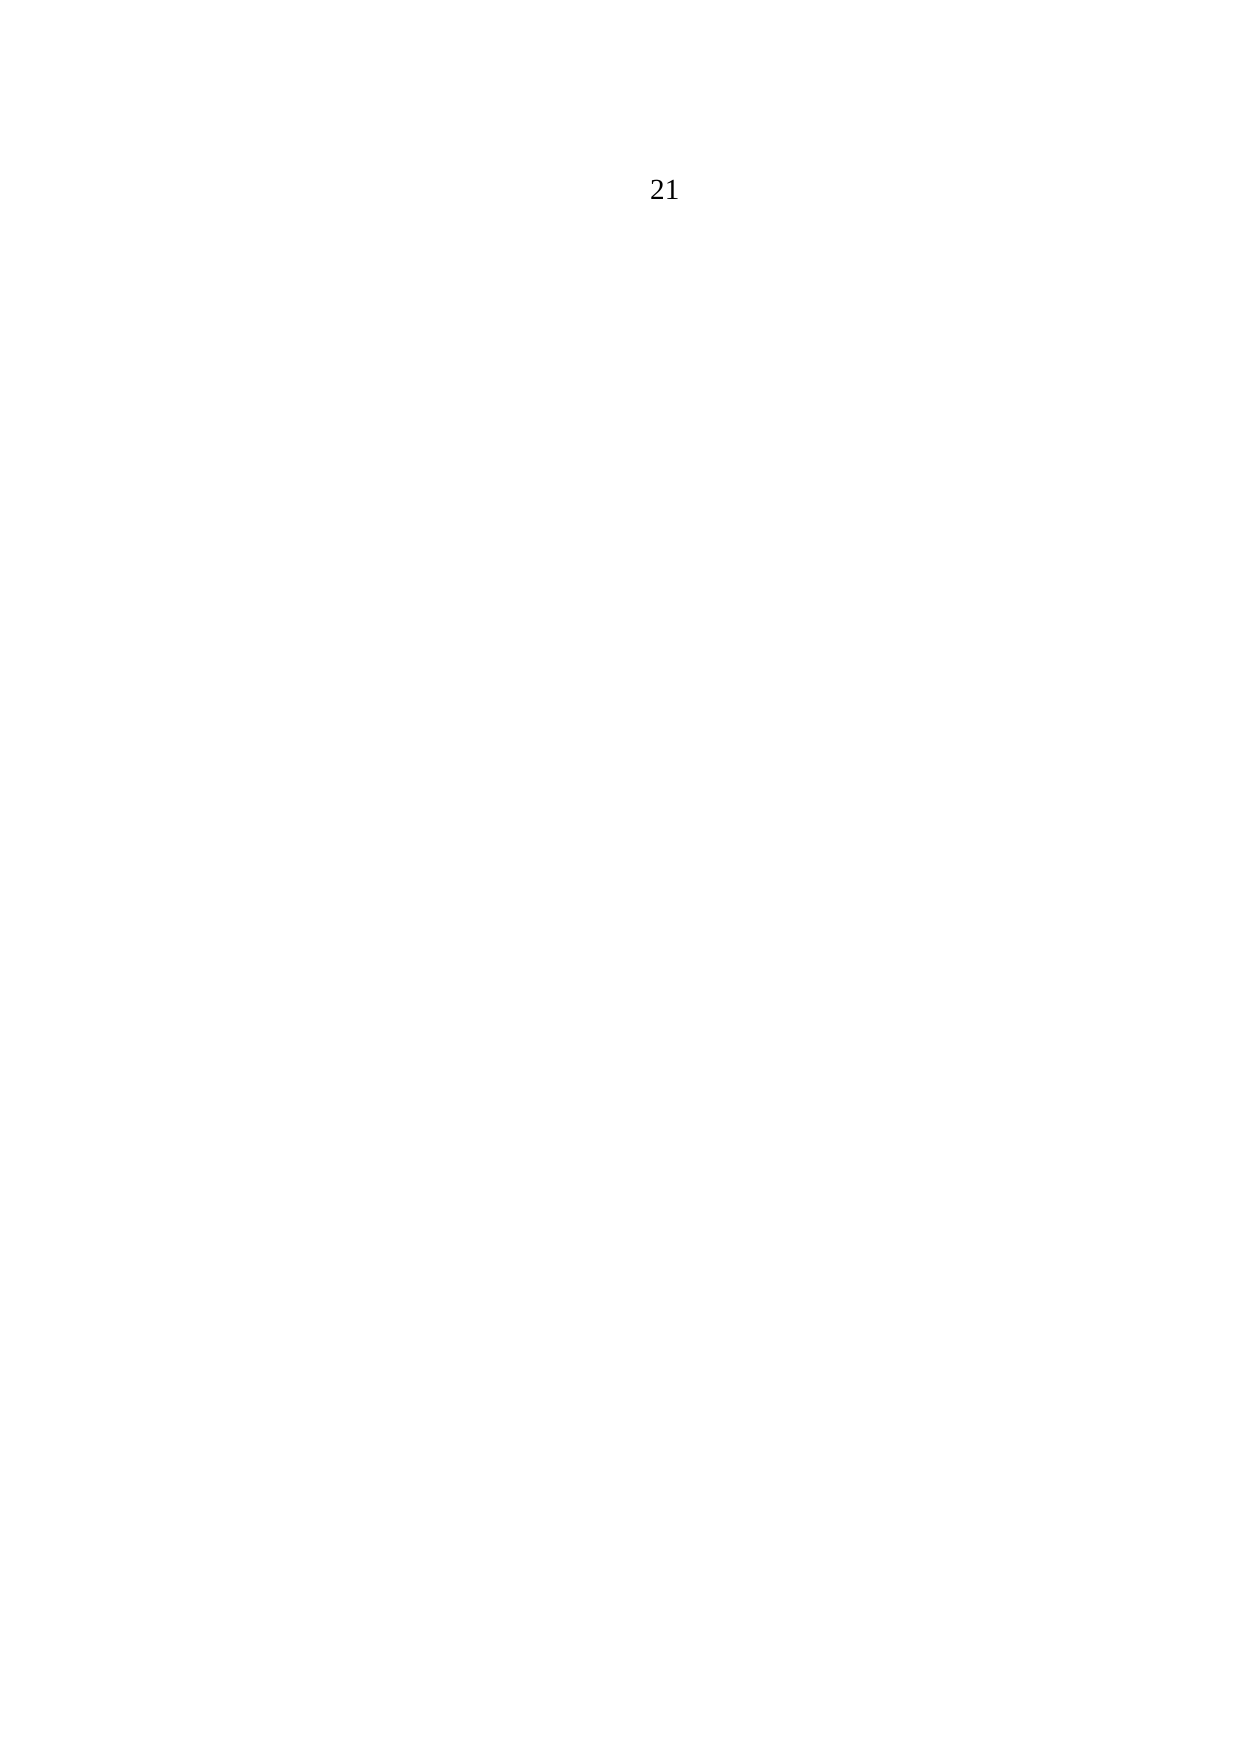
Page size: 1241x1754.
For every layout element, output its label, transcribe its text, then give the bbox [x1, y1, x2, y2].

text 21 [177, 172, 1152, 206]
